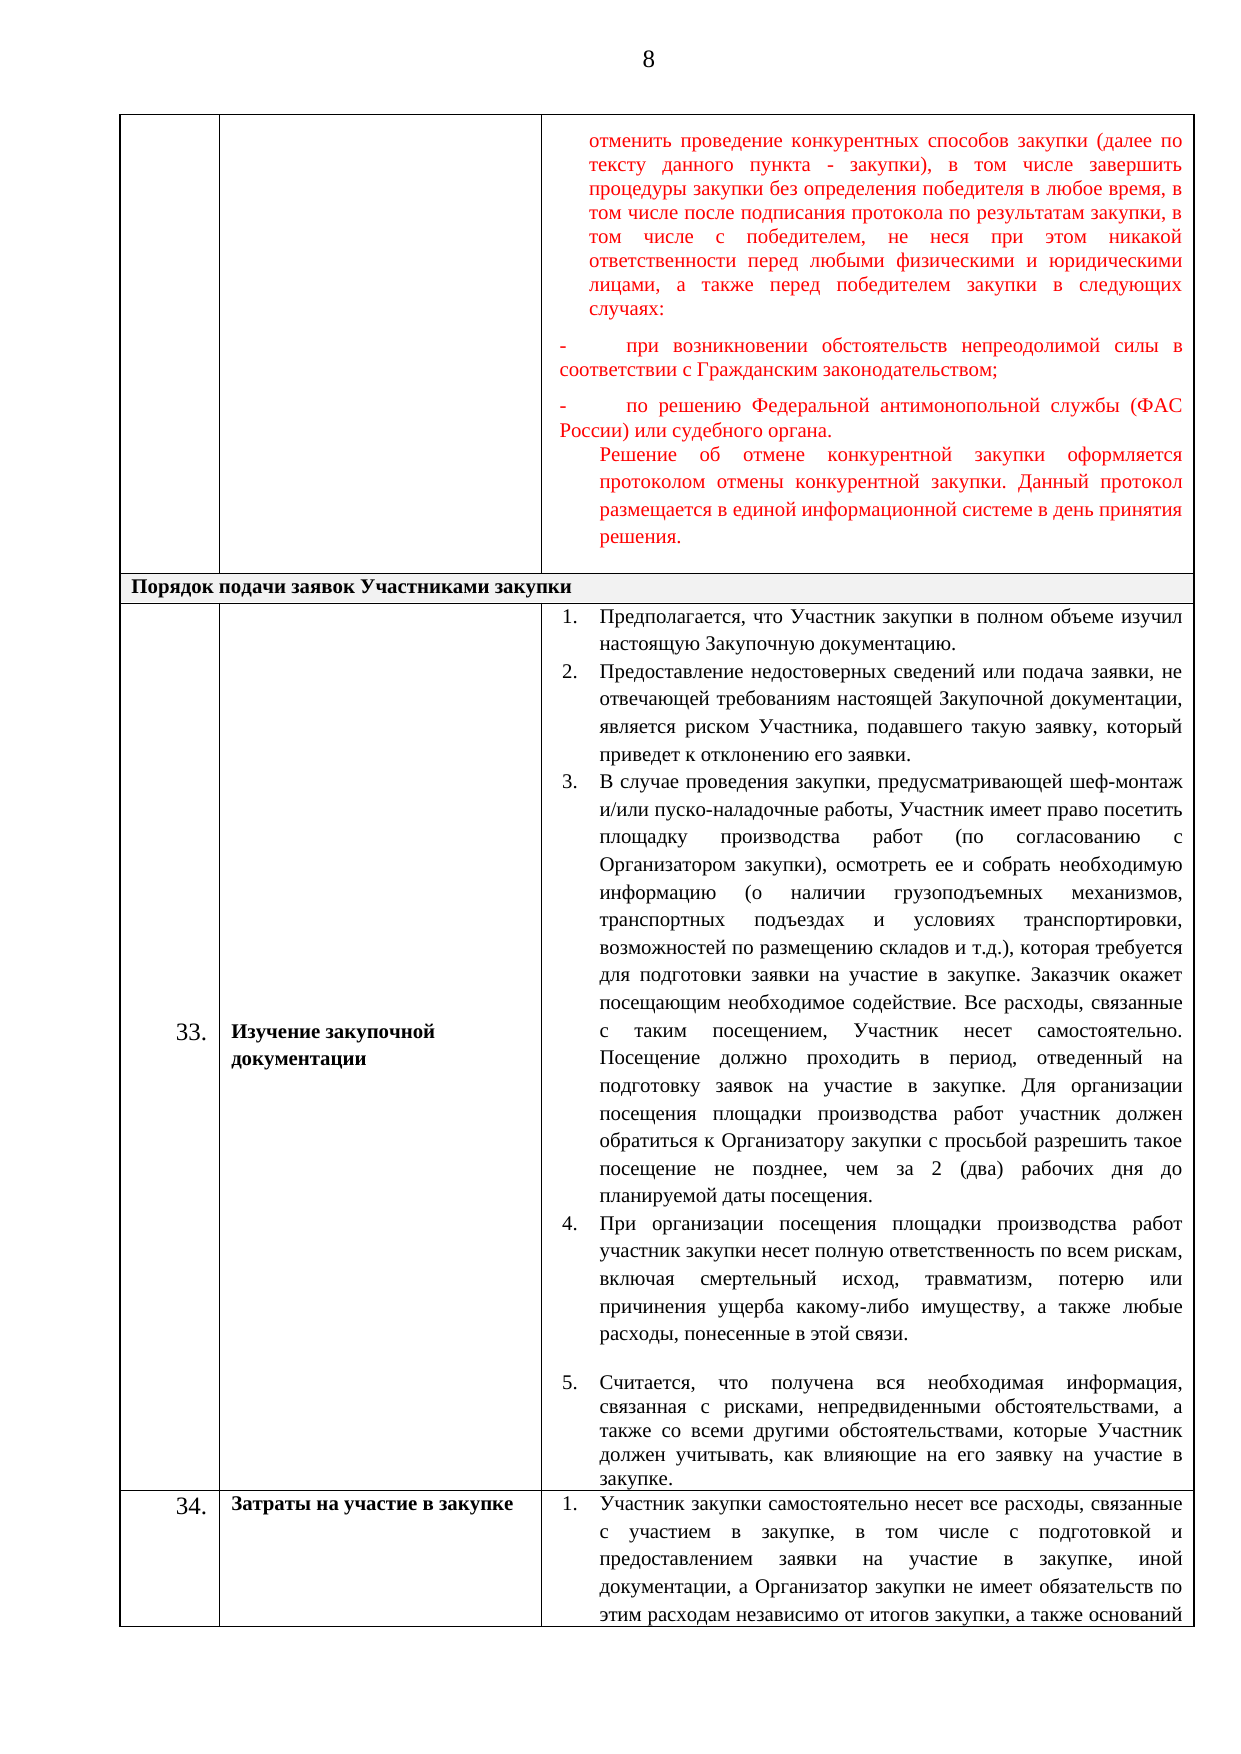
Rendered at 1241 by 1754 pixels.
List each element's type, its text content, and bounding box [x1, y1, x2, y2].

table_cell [220, 1491, 541, 1626]
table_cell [542, 115, 1193, 573]
table_cell [121, 604, 219, 1490]
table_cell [220, 115, 541, 573]
table_cell [121, 115, 219, 573]
table_cell [121, 1491, 219, 1626]
table_cell Изучение закупочной документации [220, 604, 541, 1490]
table_cell Порядок подачи заявок Участниками закупки [121, 574, 1193, 602]
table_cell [542, 1491, 1193, 1626]
table_cell Предполагается, что Участник закупки в полном объеме изучил настоящую Закупочную документацию. Предоставление недостоверных сведений или подача заявки, не отвечающей требованиям настоящей Закупочной документации, является риском Участника, подавшего такую заявку, который приведет к отклонению его заявки. В случае проведения закупки, предусматривающей шеф-монтаж и/или пуско-наладочные работы, Участник имеет право посетить площадку производства работ (по согласованию с Организатором закупки), осмотреть ее и собрать необходимую информацию (о наличии грузоподъемных механизмов, транспортных подъездах и условиях транспортировки, возможностей по размещению складов и т.д.), которая требуется для подготовки заявки на участие в закупке. Заказчик окажет посещающим необходимое содействие. Все расходы, связанные с таким посещением, Участник несет самостоятельно. Посещение должно проходить в период, отведенный на подготовку заявок на участие в закупке. Для организации посещения площадки производства работ участник должен обратиться к Организатору закупки с просьбой разрешить такое посещение не позднее, чем за 2 (два) рабочих дня до планируемой даты посещения. При организации посещения площадки производства работ участник закупки несет полную ответственность по всем рискам, включая смертельный исход, травматизм, потерю или причинения ущерба какому-либо имуществу, а также любые расходы, понесенные в этой связи. Считается, что получена вся необходимая информация, связанная с рисками, непредвиденными обстоятельствами, а также со всеми другими обстоятельствами, которые Участник должен учитывать, как влияющие на его заявку на участие в закупке. [542, 604, 1193, 1490]
